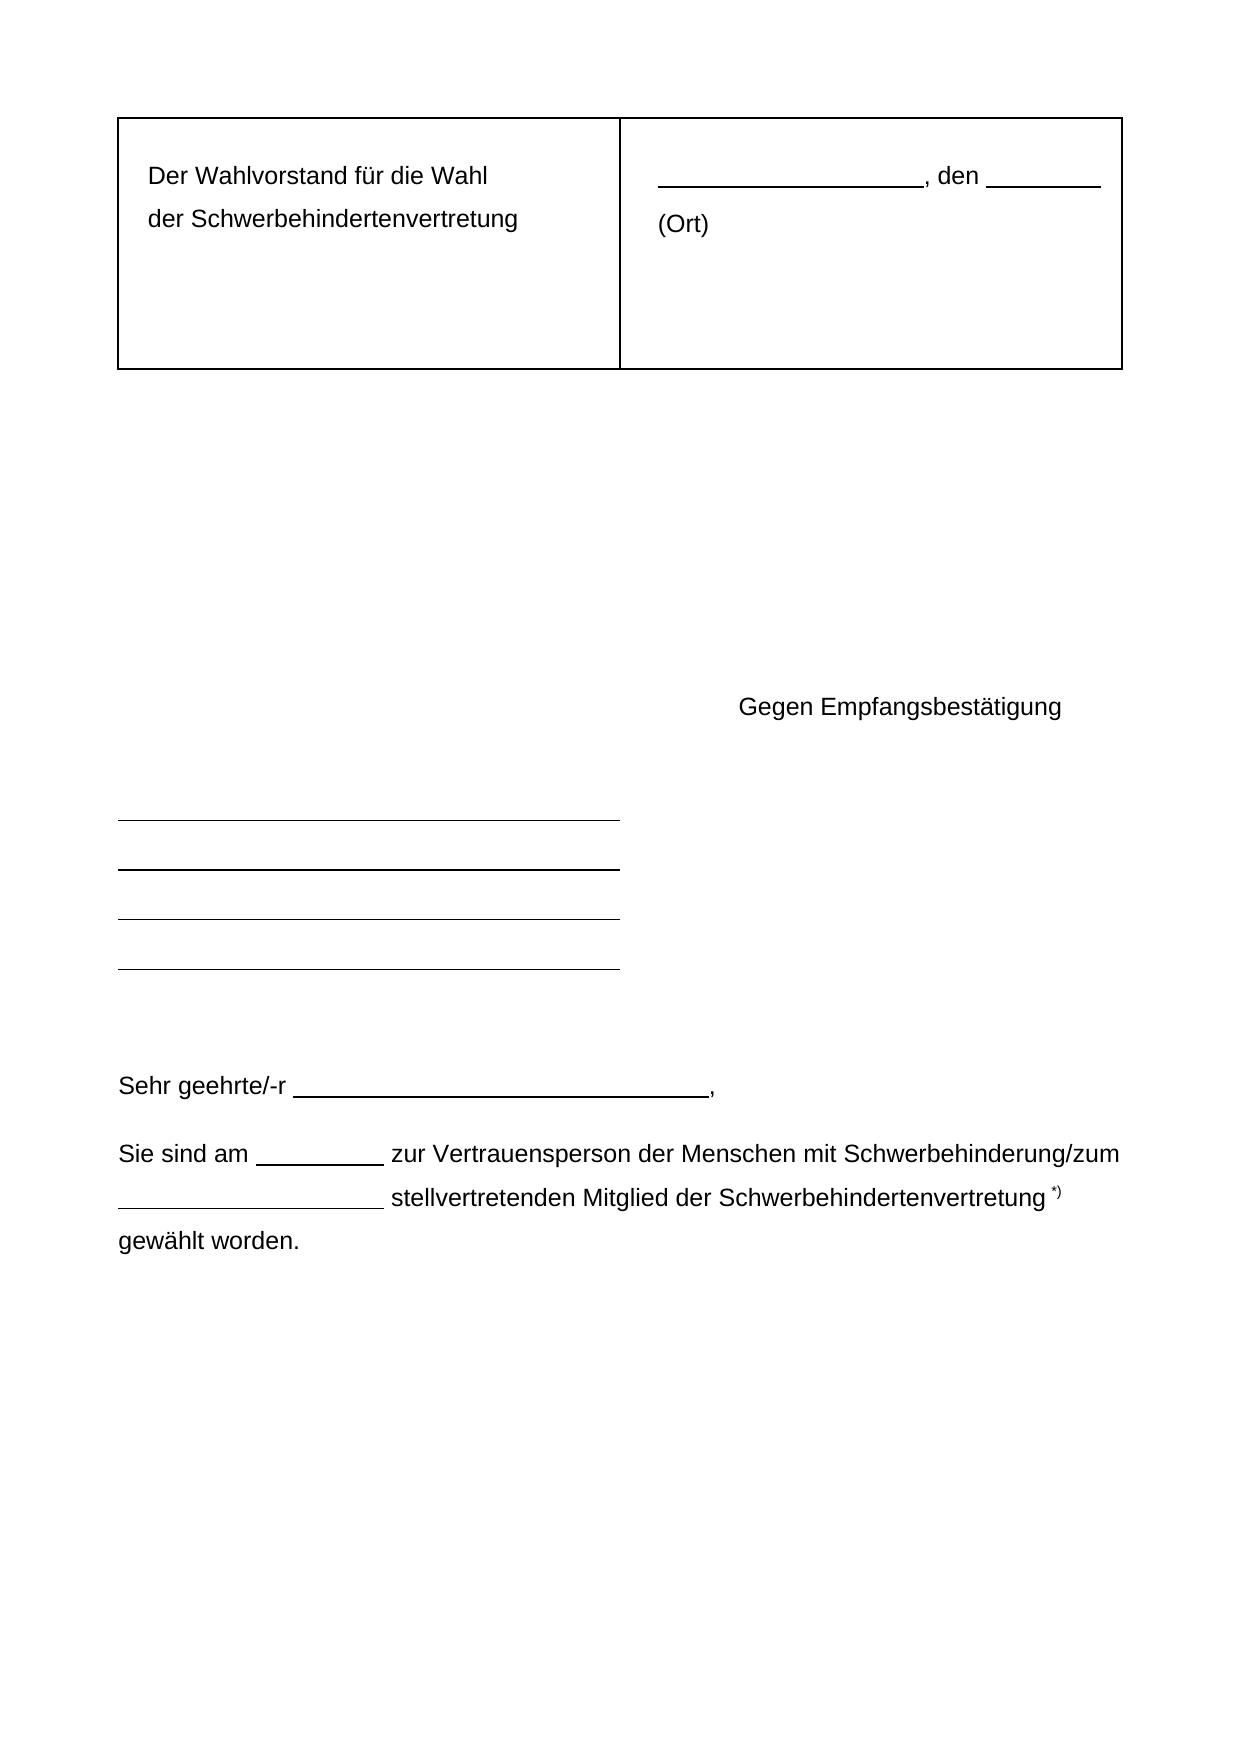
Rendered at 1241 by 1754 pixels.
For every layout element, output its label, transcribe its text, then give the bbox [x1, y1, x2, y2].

text (Ort) [658, 208, 1122, 237]
text , den [658, 161, 1122, 190]
text Sehr geehrte/-r , [118, 1071, 1122, 1100]
text Sie sind am zur Vertrauensperson der Menschen mit Schwerbehinderung/zum stellvertretenden Mitglied der Schwerbehindertenvertretung *) gewählt worden. [118, 1139, 1122, 1254]
text Der Wahlvorstand für die Wahl der Schwerbehindertenvertretung [148, 161, 583, 233]
text Gegen Empfangsbestätigung [118, 692, 1122, 721]
